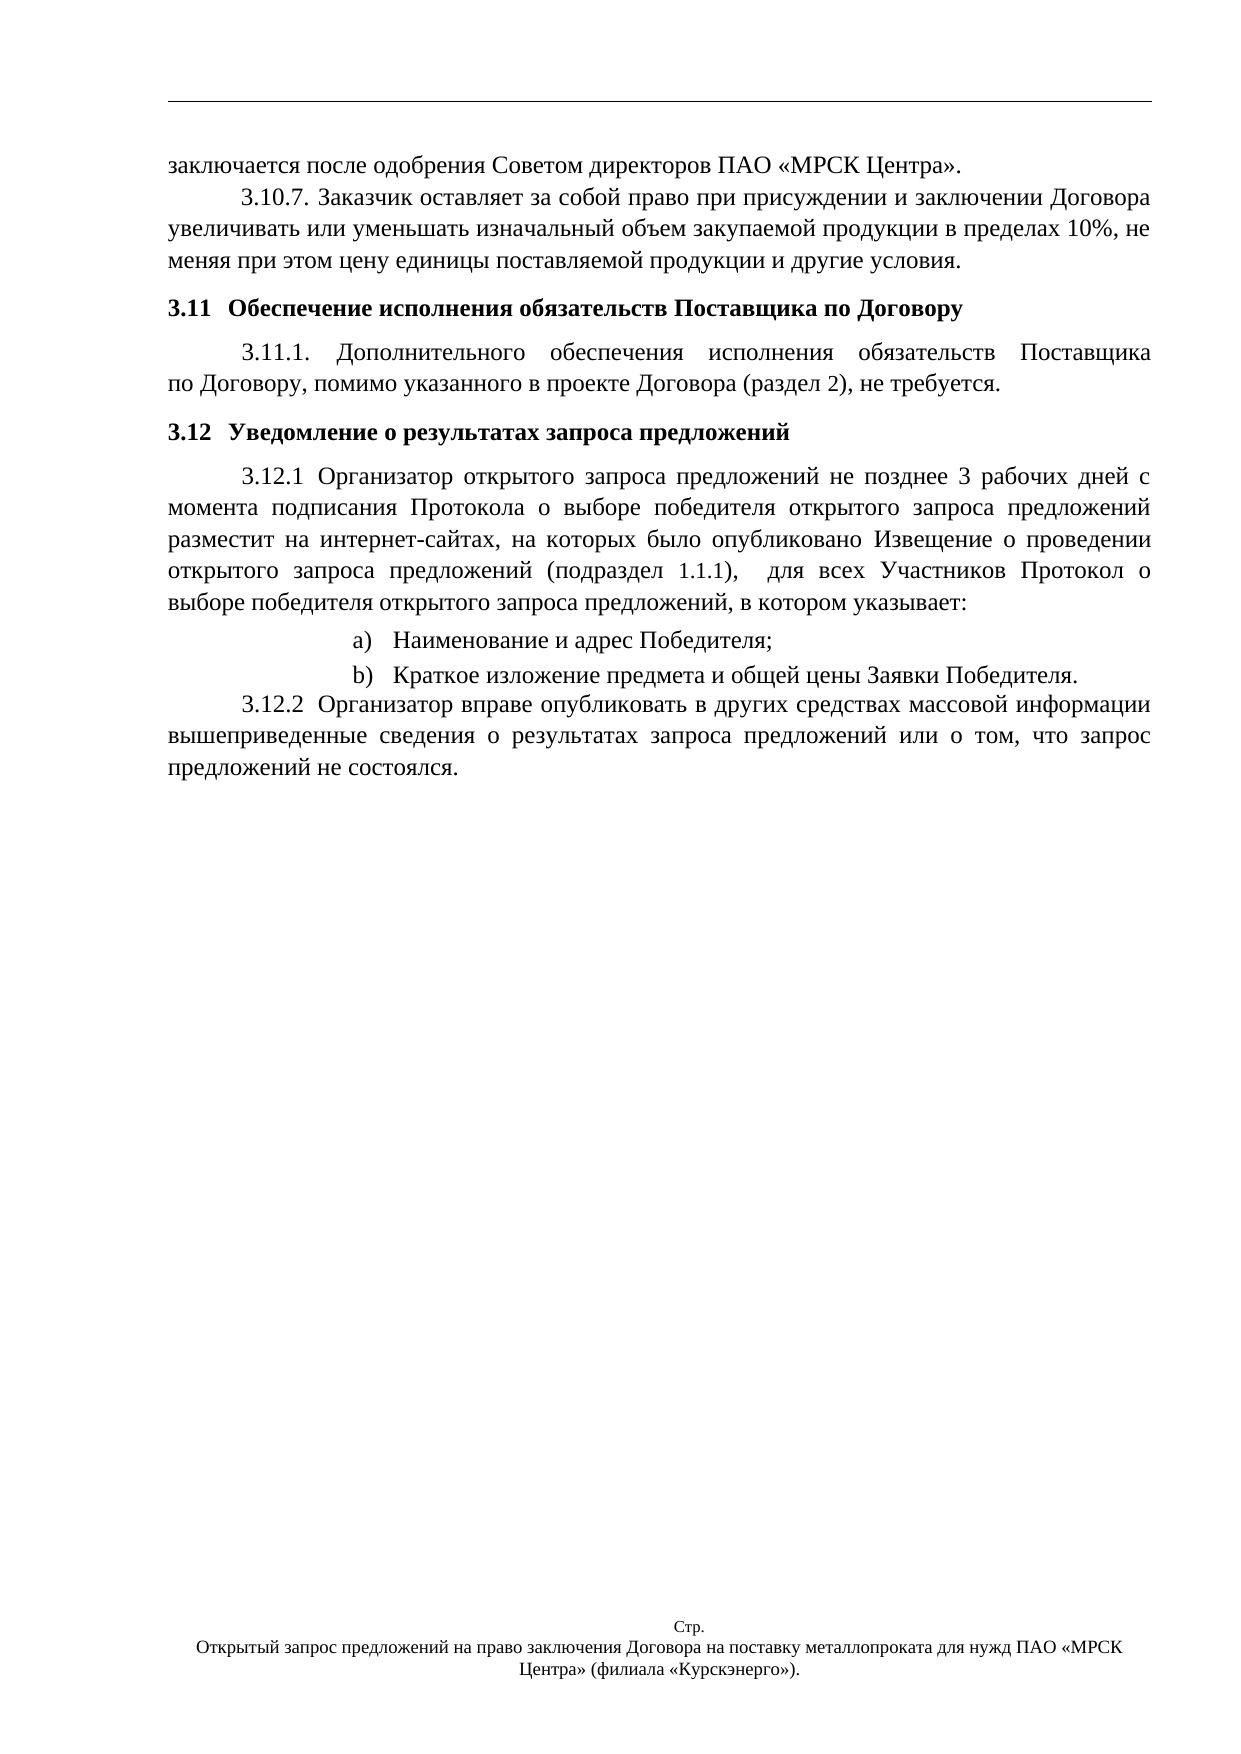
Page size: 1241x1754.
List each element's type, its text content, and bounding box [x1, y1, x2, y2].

text 3.12.1 Организатор открытого запроса предложений не позднее 3 рабочих дней с момента подписания Протокола о выборе победителя открытого запроса предложений разместит на интернет-сайтах, на которых было опубликовано Извещение о проведении открытого запроса предложений (подраздел 1.1.1), для всех Участников Протокол о выборе победителя открытого запроса предложений, в котором указывает: [168, 461, 1152, 616]
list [168, 150, 1152, 179]
text 3.12.2 Организатор вправе опубликовать в других средствах массовой информации вышеприведенные сведения о результатах запроса предложений или о том, что запрос предложений не состоялся. [168, 689, 1152, 781]
list Краткое изложение предмета и общей цены Заявки Победителя. [286, 660, 1166, 689]
list Дополнительного обеспечения исполнения обязательств Поставщика по Договору, помимо указанного в проекте Договора (раздел 2), не требуется. [168, 337, 1152, 397]
list Заказчик оставляет за собой право при присуждении и заключении Договора увеличивать или уменьшать изначальный объем закупаемой продукции в пределах 10%, не меняя при этом цену единицы поставляемой продукции и другие условия. [168, 182, 1152, 273]
list Наименование и адрес Победителя; [286, 625, 1166, 654]
subtitle Обеспечение исполнения обязательств Поставщика по Договору [168, 293, 1152, 322]
subtitle Уведомление о результатах запроса предложений [168, 417, 1152, 446]
